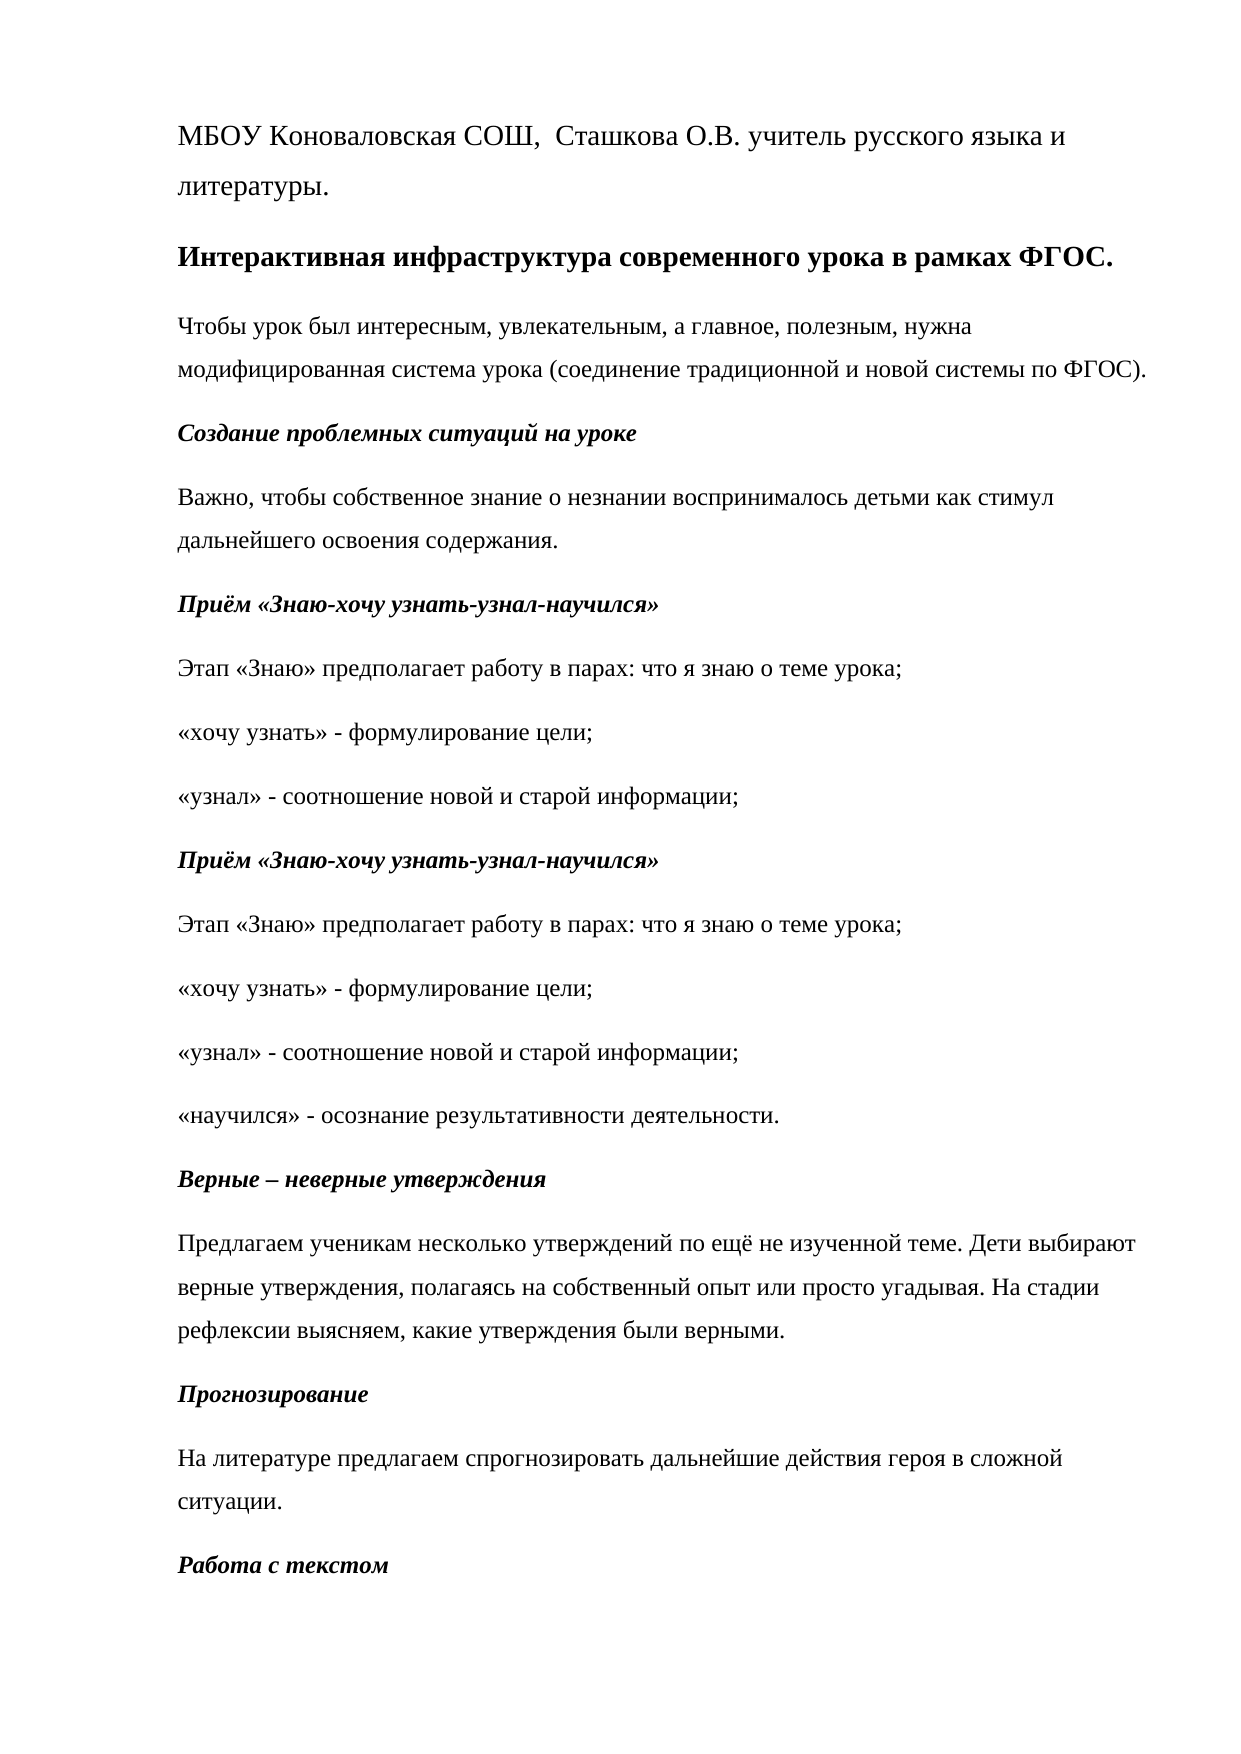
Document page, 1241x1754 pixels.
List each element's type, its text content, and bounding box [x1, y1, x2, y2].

text «хочу узнать» - формулирование цели; [177, 973, 1152, 1001]
text МБОУ Коноваловская СОШ, Сташкова О.В. учитель русского языка и литературы. [177, 118, 1152, 202]
text Интерактивная инфраструктура современного урока в рамках ФГОС. [177, 239, 1152, 273]
text На литературе предлагаем спрогнозировать дальнейшие действия героя в сложной ситуации. [177, 1443, 1152, 1514]
text Приём «Знаю-хочу узнать-узнал-научился» [177, 589, 1152, 618]
text Этап «Знаю» предполагает работу в парах: что я знаю о теме урока; [177, 653, 1152, 682]
text Чтобы урок был интересным, увлекательным, а главное, полезным, нужна модифицированная система урока (соединение традиционной и новой системы по ФГОС). [177, 311, 1152, 383]
text «хочу узнать» - формулирование цели; [177, 717, 1152, 746]
text Создание проблемных ситуаций на уроке [177, 418, 1152, 447]
text Прогнозирование [177, 1379, 1152, 1407]
text Работа с текстом [177, 1550, 1152, 1578]
text «научился» - осознание результативности деятельности. [177, 1101, 1152, 1129]
text Верные – неверные утверждения [177, 1164, 1152, 1193]
text «узнал» - соотношение новой и старой информации; [177, 1037, 1152, 1065]
text Важно, чтобы собственное знание о незнании воспринималось детьми как стимул дальнейшего освоения содержания. [177, 482, 1152, 554]
text Предлагаем ученикам несколько утверждений по ещё не изученной теме. Дети выбирают верные утверждения, полагаясь на собственный опыт или просто угадывая. На стадии рефлексии выясняем, какие утверждения были верными. [177, 1228, 1152, 1343]
text «узнал» - соотношение новой и старой информации; [177, 781, 1152, 809]
text Этап «Знаю» предполагает работу в парах: что я знаю о теме урока; [177, 909, 1152, 937]
text Приём «Знаю-хочу узнать-узнал-научился» [177, 845, 1152, 873]
